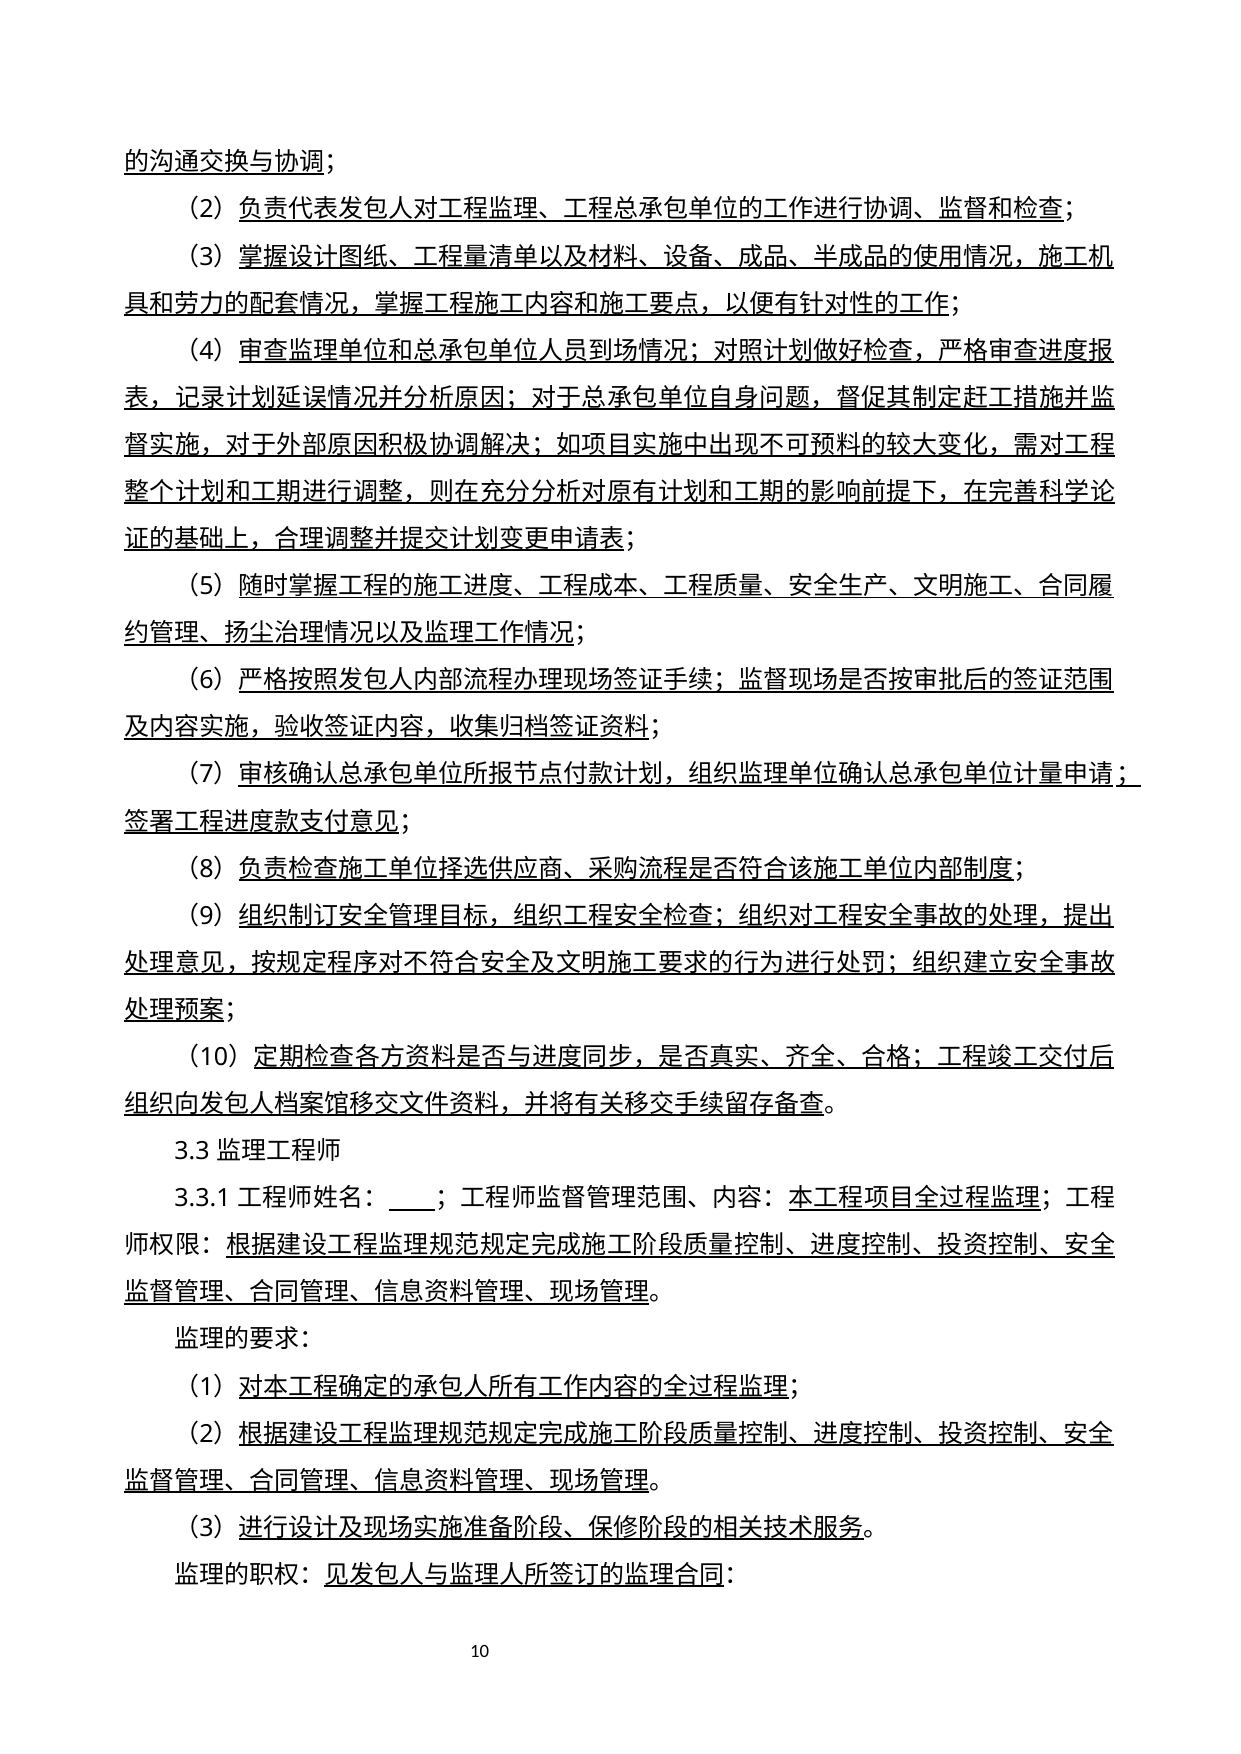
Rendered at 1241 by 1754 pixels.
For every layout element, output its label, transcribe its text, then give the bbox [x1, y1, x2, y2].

text 3.3 监理工程师 [124, 1131, 1116, 1167]
text （4）审查监理单位和总承包单位人员到场情况；对照计划做好检查，严格审查进度报表，记录计划延误情况并分析原因；对于总承包单位自身问题，督促其制定赶工措施并监督实施，对于外部原因积极协调解决；如项目实施中出现不可预料的较大变化，需对工程整个计划和工期进行调整，则在充分分析对原有计划和工期的影响前提下，在完善科学论证的基础上，合理调整并提交计划变更申请表； [124, 330, 1116, 555]
text （3）进行设计及现场实施准备阶段、保修阶段的相关技术服务。 [124, 1507, 1116, 1543]
text （7）审核确认总承包单位所报节点付款计划，组织监理单位确认总承包单位计量申请；签署工程进度款支付意见； [124, 754, 1116, 837]
text （2）负责代表发包人对工程监理、工程总承包单位的工作进行协调、监督和检查； [124, 189, 1116, 225]
text （5）随时掌握工程的施工进度、工程成本、工程质量、安全生产、文明施工、合同履约管理、扬尘治理情况以及监理工作情况； [124, 566, 1116, 649]
text 监理的职权：见发包人与监理人所签订的监理合同： [124, 1554, 1116, 1591]
text （6）严格按照发包人内部流程办理现场签证手续；监督现场是否按审批后的签证范围及内容实施，验收签证内容，收集归档签证资料； [124, 660, 1116, 743]
text 3.3.1 工程师姓名： ；工程师监督管理范围、内容：本工程项目全过程监理；工程师权限：根据建设工程监理规范规定完成施工阶段质量控制、进度控制、投资控制、安全监督管理、合同管理、信息资料管理、现场管理。 [124, 1178, 1116, 1308]
text （1）对本工程确定的承包人所有工作内容的全过程监理； [124, 1366, 1116, 1402]
text （10）定期检查各方资料是否与进度同步，是否真实、齐全、合格；工程竣工交付后组织向发包人档案馆移交文件资料，并将有关移交手续留存备查。 [124, 1036, 1116, 1120]
text （9）组织制订安全管理目标，组织工程安全检查；组织对工程安全事故的处理，提出处理意见，按规定程序对不符合安全及文明施工要求的行为进行处罚；组织建立安全事故处理预案； [124, 895, 1116, 1026]
text （3）掌握设计图纸、工程量清单以及材料、设备、成品、半成品的使用情况，施工机具和劳力的配套情况，掌握工程施工内容和施工要点，以便有针对性的工作； [124, 236, 1116, 319]
text （8）负责检查施工单位择选供应商、采购流程是否符合该施工单位内部制度； [124, 848, 1116, 884]
text （2）根据建设工程监理规范规定完成施工阶段质量控制、进度控制、投资控制、安全监督管理、合同管理、信息资料管理、现场管理。 [124, 1413, 1116, 1496]
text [124, 142, 1116, 178]
text 监理的要求： [124, 1319, 1116, 1355]
